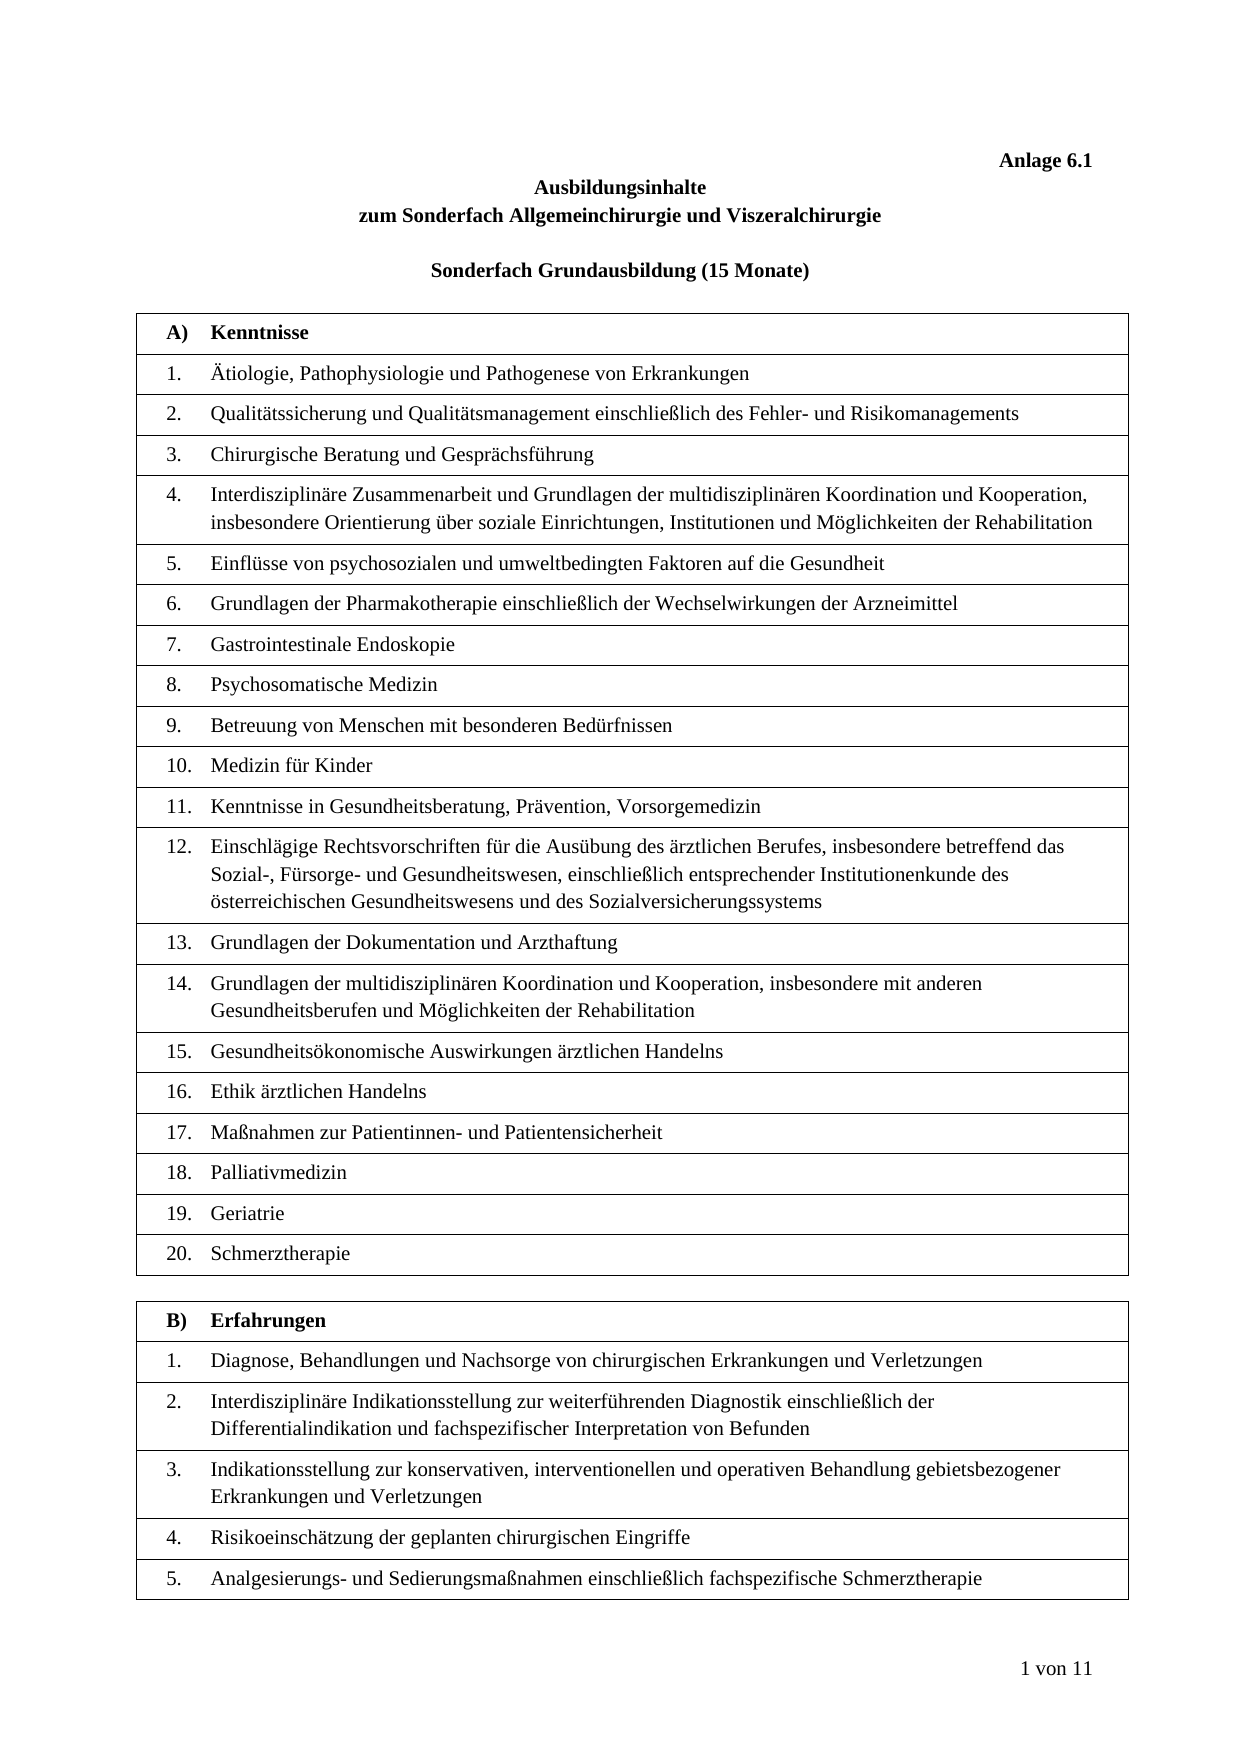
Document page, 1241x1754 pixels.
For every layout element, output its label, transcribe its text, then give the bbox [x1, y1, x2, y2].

table_cell Einflüsse von psychosozialen und umweltbedingten Faktoren auf die Gesundheit [137, 545, 1128, 584]
table_cell Interdisziplinäre Indikationsstellung zur weiterführenden Diagnostik einschließlich der Differentialindikation und fachspezifischer Interpretation von Befunden [137, 1383, 1128, 1450]
table_cell Palliativmedizin [137, 1154, 1128, 1194]
table_cell Maßnahmen zur Patientinnen- und Patientensicherheit [137, 1114, 1128, 1153]
table_cell Risikoeinschätzung der geplanten chirurgischen Eingriffe [137, 1519, 1128, 1558]
text zum Sonderfach Allgemeinchirurgie und Viszeralchirurgie [148, 203, 1092, 227]
table_cell Einschlägige Rechtsvorschriften für die Ausübung des ärztlichen Berufes, insbesondere betreffend das Sozial-, Fürsorge- und Gesundheitswesen, einschließlich entsprechender Institutionenkunde des österreichischen Gesundheitswesens und des Sozialversicherungssystems [137, 828, 1128, 923]
table_header B) Erfahrungen [137, 1302, 1128, 1341]
table_cell Schmerztherapie [137, 1235, 1128, 1275]
table_cell Gastrointestinale Endoskopie [137, 626, 1128, 665]
table_header A) Kenntnisse [137, 314, 1128, 354]
table_cell Grundlagen der Pharmakotherapie einschließlich der Wechselwirkungen der Arzneimittel [137, 585, 1128, 624]
text Anlage 6.1 [148, 148, 1092, 172]
table_cell Chirurgische Beratung und Gesprächsführung [137, 436, 1128, 475]
table_cell Betreuung von Menschen mit besonderen Bedürfnissen [137, 707, 1128, 746]
text Sonderfach Grundausbildung (15 Monate) [148, 258, 1092, 282]
table_cell Medizin für Kinder [137, 747, 1128, 787]
table_cell Qualitätssicherung und Qualitätsmanagement einschließlich des Fehler- und Risikomanagements [137, 395, 1128, 435]
table_cell Interdisziplinäre Zusammenarbeit und Grundlagen der multidisziplinären Koordination und Kooperation, insbesondere Orientierung über soziale Einrichtungen, Institutionen und Möglichkeiten der Rehabilitation [137, 476, 1128, 543]
table_cell Analgesierungs- und Sedierungsmaßnahmen einschließlich fachspezifische Schmerztherapie [137, 1560, 1128, 1599]
table_cell Gesundheitsökonomische Auswirkungen ärztlichen Handelns [137, 1033, 1128, 1072]
table_cell Geriatrie [137, 1195, 1128, 1234]
table_cell Indikationsstellung zur konservativen, interventionellen und operativen Behandlung gebietsbezogener Erkrankungen und Verletzungen [137, 1451, 1128, 1518]
table_cell Diagnose, Behandlungen und Nachsorge von chirurgischen Erkrankungen und Verletzungen [137, 1342, 1128, 1382]
text Ausbildungsinhalte [148, 175, 1092, 199]
table_cell Ätiologie, Pathophysiologie und Pathogenese von Erkrankungen [137, 355, 1128, 394]
table_cell Psychosomatische Medizin [137, 666, 1128, 706]
table_cell Grundlagen der Dokumentation und Arzthaftung [137, 924, 1128, 963]
table_cell Ethik ärztlichen Handelns [137, 1073, 1128, 1113]
table_cell Grundlagen der multidisziplinären Koordination und Kooperation, insbesondere mit anderen Gesundheitsberufen und Möglichkeiten der Rehabilitation [137, 965, 1128, 1032]
table_cell Kenntnisse in Gesundheitsberatung, Prävention, Vorsorgemedizin [137, 788, 1128, 827]
